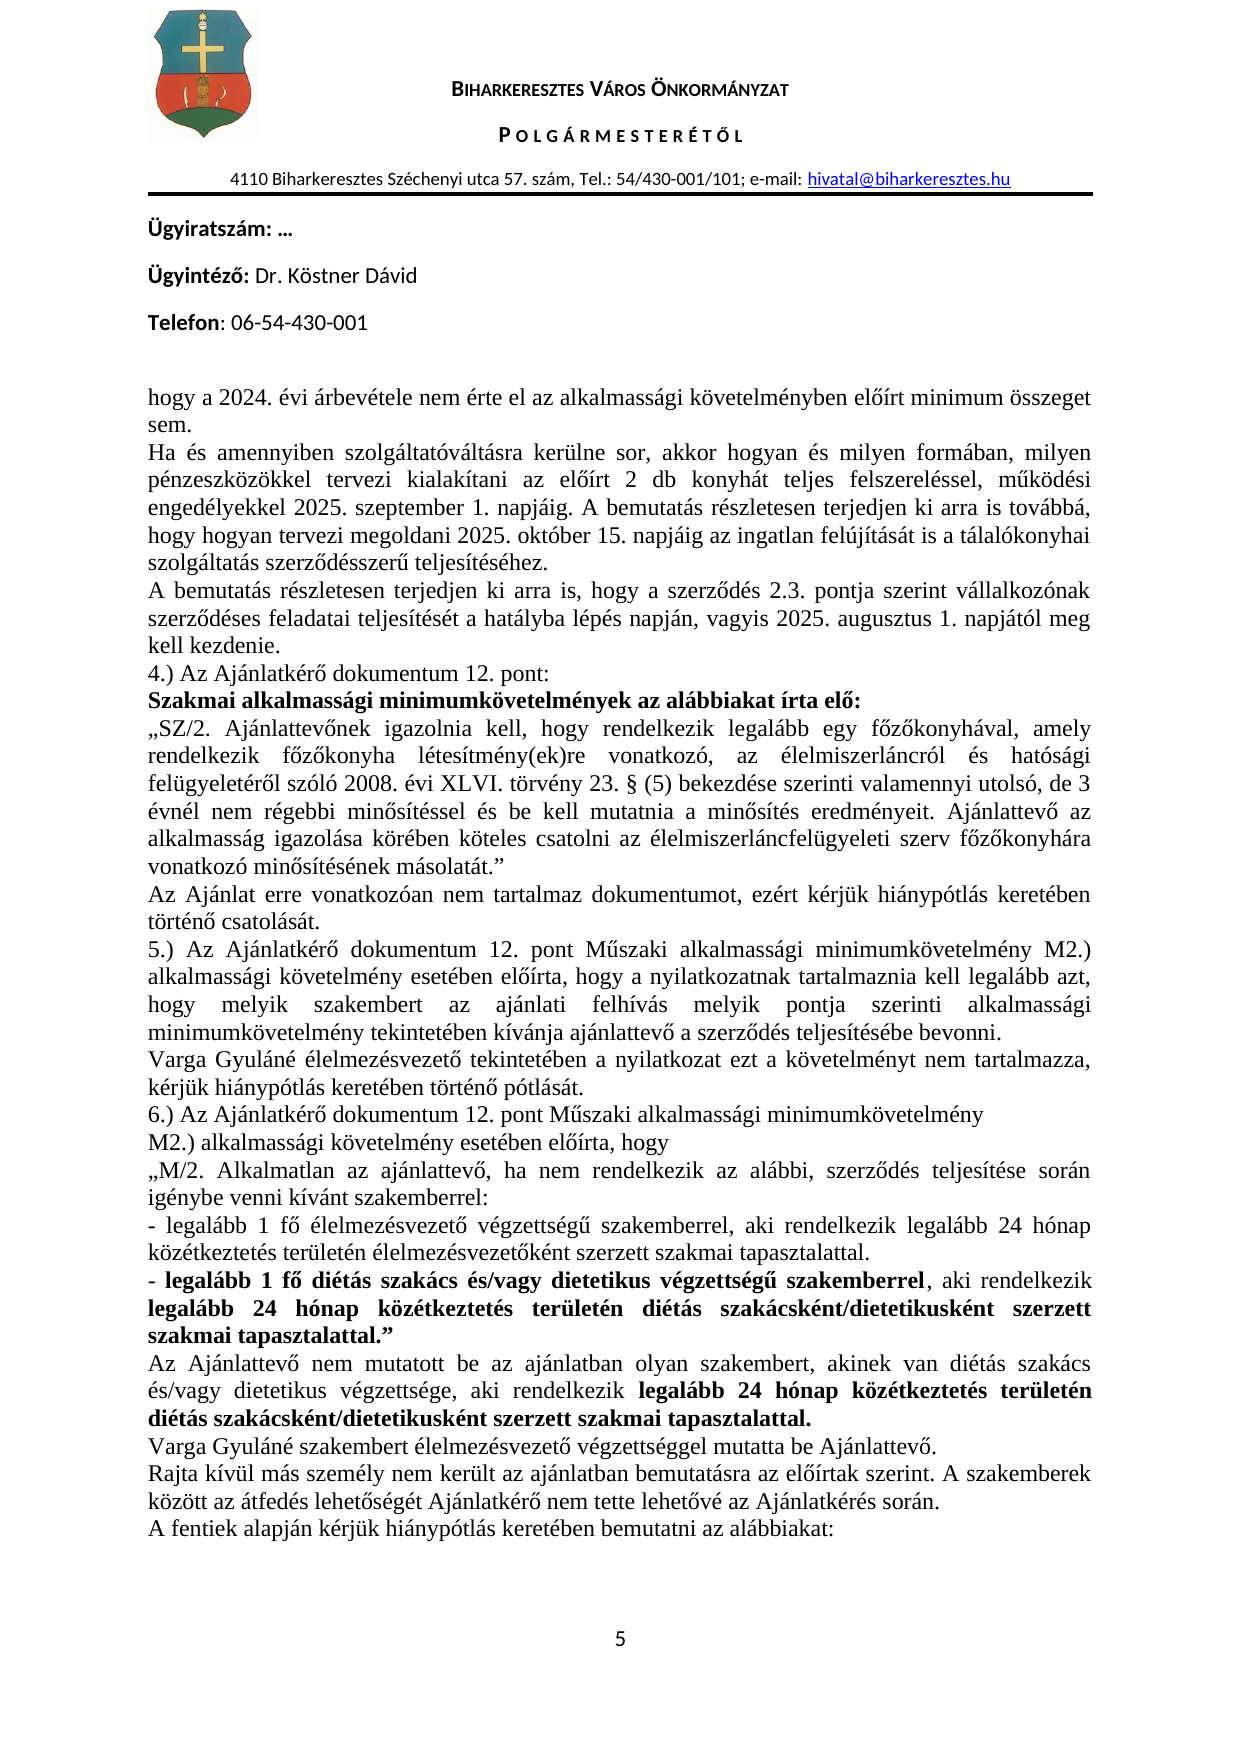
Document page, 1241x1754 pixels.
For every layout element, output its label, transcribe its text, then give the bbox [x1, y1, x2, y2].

text Szakmai alkalmassági minimumkövetelmények az alábbiakat írta elő: [148, 686, 1093, 714]
text Varga Gyuláné szakembert élelmezésvezető végzettséggel mutatta be Ajánlattevő. [148, 1432, 1093, 1459]
text A fentiek alapján kérjük hiánypótlás keretében bemutatni az alábbiakat: [148, 1514, 1093, 1542]
text Az Ajánlat erre vonatkozóan nem tartalmaz dokumentumot, ezért kérjük hiánypótlás keretében történő csatolását. [148, 879, 1093, 935]
text 5.) Az Ajánlatkérő dokumentum 12. pont Műszaki alkalmassági minimumkövetelmény M2.) alkalmassági követelmény esetében előírta, hogy a nyilatkozatnak tartalmaznia kell legalább azt, hogy melyik szakembert az ajánlati felhívás melyik pontja szerinti alkalmassági minimumkövetelmény tekintetében kívánja ajánlattevő a szerződés teljesítésébe bevonni. [148, 935, 1093, 1045]
text „SZ/2. Ajánlattevőnek igazolnia kell, hogy rendelkezik legalább egy főzőkonyhával, amely rendelkezik főzőkonyha létesítmény(ek)re vonatkozó, az élelmiszerláncról és hatósági felügyeletéről szóló 2008. évi XLVI. törvény 23. § (5) bekezdése szerinti valamennyi utolsó, de 3 évnél nem régebbi minősítéssel és be kell mutatnia a minősítés eredményeit. Ajánlattevő az alkalmasság igazolása körében köteles csatolni az élelmiszerláncfelügyeleti szerv főzőkonyhára vonatkozó minősítésének másolatát.” [148, 714, 1093, 879]
text A bemutatás részletesen terjedjen ki arra is, hogy a szerződés 2.3. pontja szerint vállalkozónak szerződéses feladatai teljesítését a hatályba lépés napján, vagyis 2025. augusztus 1. napjától meg kell kezdenie. [148, 576, 1093, 659]
picture [147, 5, 259, 143]
text Rajta kívül más személy nem került az ajánlatban bemutatásra az előírtak szerint. A szakemberek között az átfedés lehetőségét Ajánlatkérő nem tette lehetővé az Ajánlatkérés során. [148, 1459, 1093, 1514]
text Varga Gyuláné élelmezésvezető tekintetében a nyilatkozat ezt a követelményt nem tartalmazza, kérjük hiánypótlás keretében történő pótlását. [148, 1045, 1093, 1100]
text „M/2. Alkalmatlan az ajánlattevő, ha nem rendelkezik az alábbi, szerződés teljesítése során igénybe venni kívánt szakemberrel: [148, 1156, 1093, 1211]
text - legalább 1 fő diétás szakács és/vagy dietetikus végzettségű szakemberrel, aki rendelkezik legalább 24 hónap közétkeztetés területén diétás szakácsként/dietetikusként szerzett szakmai tapasztalattal.” [148, 1266, 1093, 1349]
text Az Ajánlattevő nem mutatott be az ajánlatban olyan szakembert, akinek van diétás szakács és/vagy dietetikus végzettsége, aki rendelkezik legalább 24 hónap közétkeztetés területén diétás szakácsként/dietetikusként szerzett szakmai tapasztalattal. [148, 1349, 1093, 1432]
text Ha és amennyiben szolgáltatóváltásra kerülne sor, akkor hogyan és milyen formában, milyen pénzeszközökkel tervezi kialakítani az előírt 2 db konyhát teljes felszereléssel, működési engedélyekkel 2025. szeptember 1. napjáig. A bemutatás részletesen terjedjen ki arra is továbbá, hogy hogyan tervezi megoldani 2025. október 15. napjáig az ingatlan felújítását is a tálalókonyhai szolgáltatás szerződésszerű teljesítéséhez. [148, 438, 1093, 576]
text 4.) Az Ajánlatkérő dokumentum 12. pont: [148, 659, 1093, 686]
text - legalább 1 fő élelmezésvezető végzettségű szakemberrel, aki rendelkezik legalább 24 hónap közétkeztetés területén élelmezésvezetőként szerzett szakmai tapasztalattal. [148, 1211, 1093, 1266]
text M2.) alkalmassági követelmény esetében előírta, hogy [148, 1128, 1093, 1156]
text 6.) Az Ajánlatkérő dokumentum 12. pont Műszaki alkalmassági minimumkövetelmény [148, 1100, 1093, 1128]
